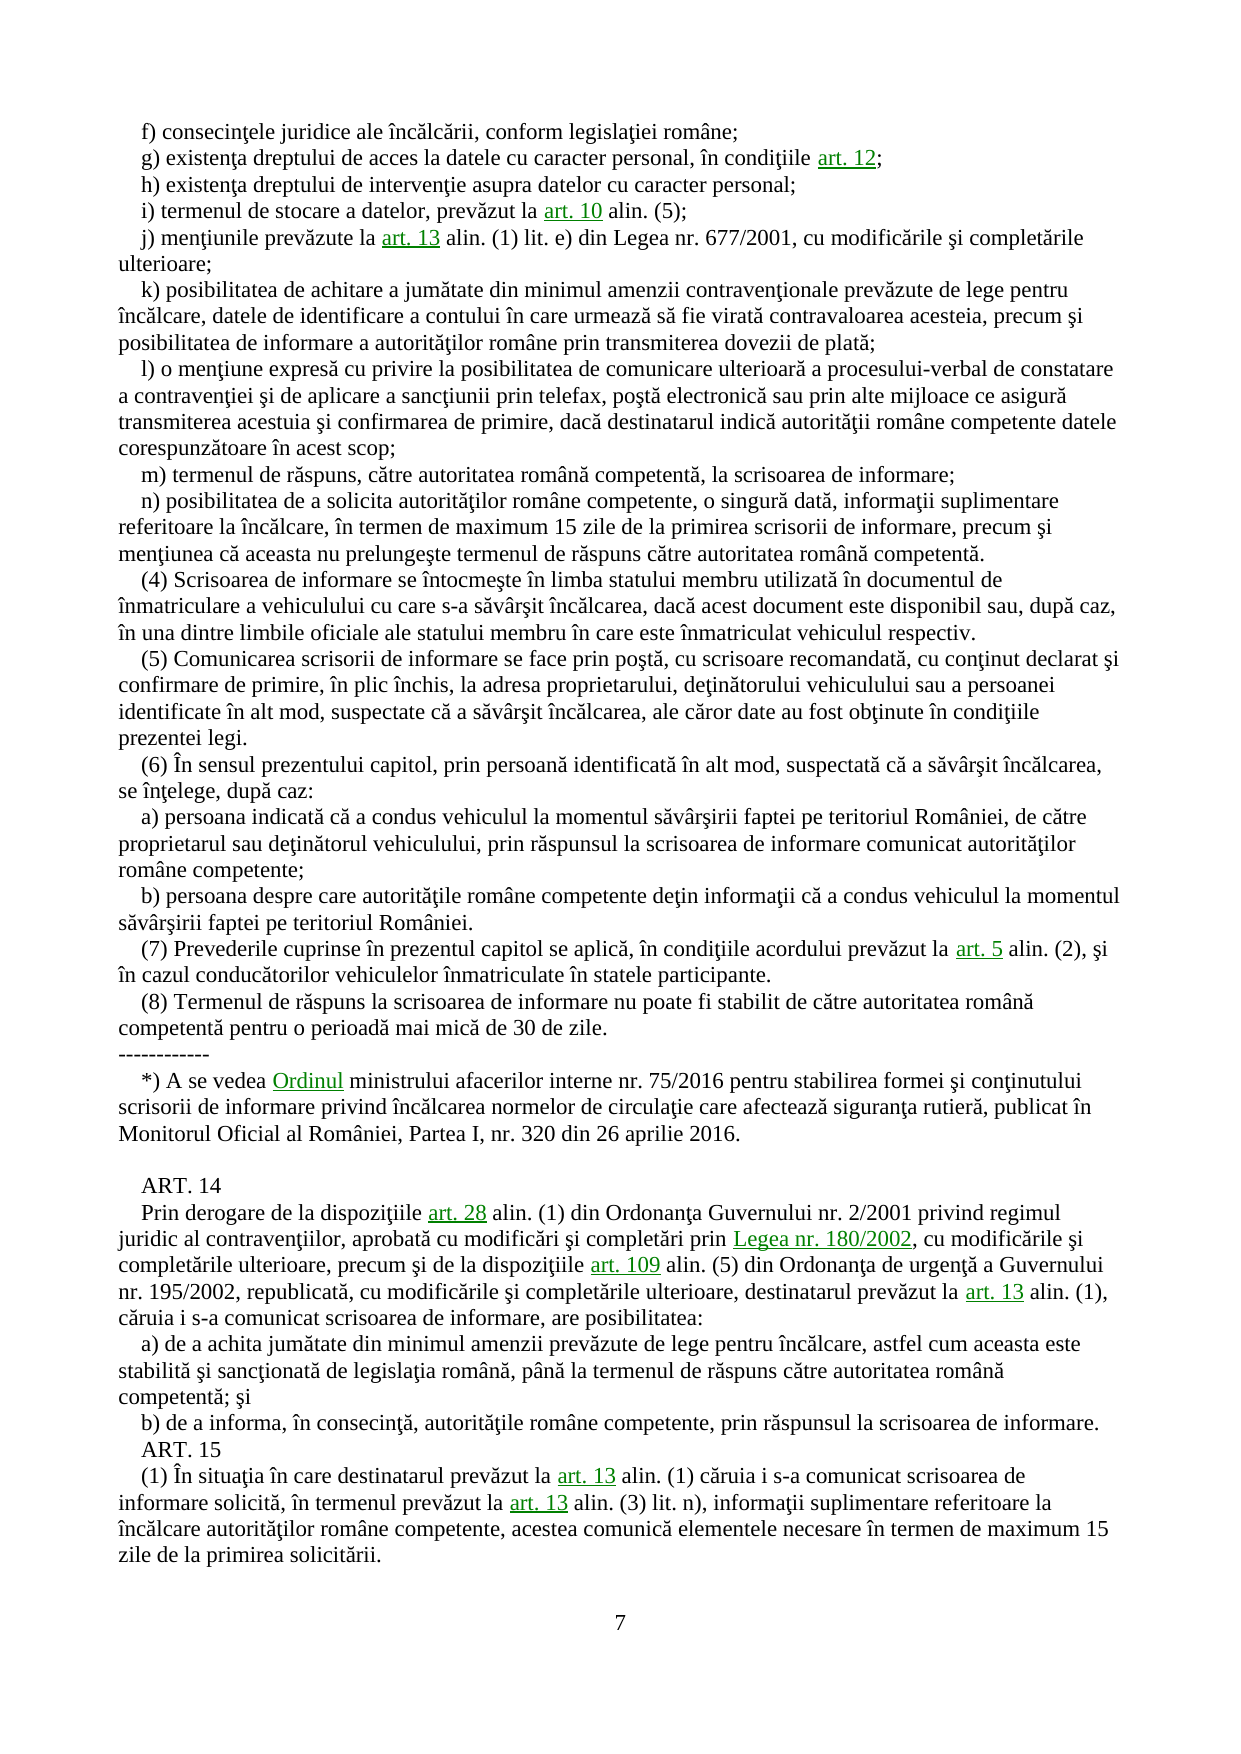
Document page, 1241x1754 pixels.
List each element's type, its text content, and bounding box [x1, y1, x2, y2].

text *) A se vedea Ordinul ministrului afacerilor interne nr. 75/2016 pentru stabilirea formei şi conţinutului scrisorii de informare privind încălcarea normelor de circulaţie care afectează siguranţa rutieră, publicat în Monitorul Oficial al României, Partea I, nr. 320 din 26 aprilie 2016. [118, 1067, 1122, 1146]
text Prin derogare de la dispoziţiile art. 28 alin. (1) din Ordonanţa Guvernului nr. 2/2001 privind regimul juridic al contravenţiilor, aprobată cu modificări şi completări prin Legea nr. 180/2002, cu modificările şi completările ulterioare, precum şi de la dispoziţiile art. 109 alin. (5) din Ordonanţa de urgenţă a Guvernului nr. 195/2002, republicată, cu modificările şi completările ulterioare, destinatarul prevăzut la art. 13 alin. (1), căruia i s-a comunicat scrisoarea de informare, are posibilitatea: [118, 1199, 1122, 1330]
text ART. 15 [118, 1436, 1122, 1462]
text m) termenul de răspuns, către autoritatea română competentă, la scrisoarea de informare; [118, 461, 1122, 487]
text a) de a achita jumătate din minimul amenzii prevăzute de lege pentru încălcare, astfel cum aceasta este stabilită şi sancţionată de legislaţia română, până la termenul de răspuns către autoritatea română competentă; şi [118, 1330, 1122, 1409]
text (6) În sensul prezentului capitol, prin persoană identificată în alt mod, suspectată că a săvârşit încălcarea, se înţelege, după caz: [118, 751, 1122, 803]
text (1) În situaţia în care destinatarul prevăzut la art. 13 alin. (1) căruia i s-a comunicat scrisoarea de informare solicită, în termenul prevăzut la art. 13 alin. (3) lit. n), informaţii suplimentare referitoare la încălcare autorităţilor române competente, acestea comunică elementele necesare în termen de maximum 15 zile de la primirea solicitării. [118, 1462, 1122, 1568]
text g) existenţa dreptului de acces la datele cu caracter personal, în condiţiile art. 12; [118, 144, 1122, 171]
text j) menţiunile prevăzute la art. 13 alin. (1) lit. e) din Legea nr. 677/2001, cu modificările şi completările ulterioare; [118, 223, 1122, 276]
text b) de a informa, în consecinţă, autorităţile române competente, prin răspunsul la scrisoarea de informare. [118, 1409, 1122, 1436]
text (8) Termenul de răspuns la scrisoarea de informare nu poate fi stabilit de către autoritatea română competentă pentru o perioadă mai mică de 30 de zile. [118, 988, 1122, 1041]
text l) o menţiune expresă cu privire la posibilitatea de comunicare ulterioară a procesului-verbal de constatare a contravenţiei şi de aplicare a sancţiunii prin telefax, poştă electronică sau prin alte mijloace ce asigură transmiterea acestuia şi confirmarea de primire, dacă destinatarul indică autorităţii române competente datele corespunzătoare în acest scop; [118, 355, 1122, 461]
text ------------ [118, 1041, 1122, 1067]
text b) persoana despre care autorităţile române competente deţin informaţii că a condus vehiculul la momentul săvârşirii faptei pe teritoriul României. [118, 882, 1122, 935]
text (5) Comunicarea scrisorii de informare se face prin poştă, cu scrisoare recomandată, cu conţinut declarat şi confirmare de primire, în plic închis, la adresa proprietarului, deţinătorului vehiculului sau a persoanei identificate în alt mod, suspectate că a săvârşit încălcarea, ale căror date au fost obţinute în condiţiile prezentei legi. [118, 645, 1122, 751]
text k) posibilitatea de achitare a jumătate din minimul amenzii contravenţionale prevăzute de lege pentru încălcare, datele de identificare a contului în care urmează să fie virată contravaloarea acesteia, precum şi posibilitatea de informare a autorităţilor române prin transmiterea dovezii de plată; [118, 276, 1122, 355]
text (7) Prevederile cuprinse în prezentul capitol se aplică, în condiţiile acordului prevăzut la art. 5 alin. (2), şi în cazul conducătorilor vehiculelor înmatriculate în statele participante. [118, 935, 1122, 988]
text n) posibilitatea de a solicita autorităţilor române competente, o singură dată, informaţii suplimentare referitoare la încălcare, în termen de maximum 15 zile de la primirea scrisorii de informare, precum şi menţiunea că aceasta nu prelungeşte termenul de răspuns către autoritatea română competentă. [118, 487, 1122, 566]
text (4) Scrisoarea de informare se întocmeşte în limba statului membru utilizată în documentul de înmatriculare a vehiculului cu care s-a săvârşit încălcarea, dacă acest document este disponibil sau, după caz, în una dintre limbile oficiale ale statului membru în care este înmatriculat vehiculul respectiv. [118, 566, 1122, 645]
text ART. 14 [118, 1172, 1122, 1199]
text h) existenţa dreptului de intervenţie asupra datelor cu caracter personal; [118, 171, 1122, 197]
text i) termenul de stocare a datelor, prevăzut la art. 10 alin. (5); [118, 197, 1122, 223]
text a) persoana indicată că a condus vehiculul la momentul săvârşirii faptei pe teritoriul României, de către proprietarul sau deţinătorul vehiculului, prin răspunsul la scrisoarea de informare comunicat autorităţilor române competente; [118, 803, 1122, 882]
text f) consecinţele juridice ale încălcării, conform legislaţiei române; [118, 118, 1122, 144]
